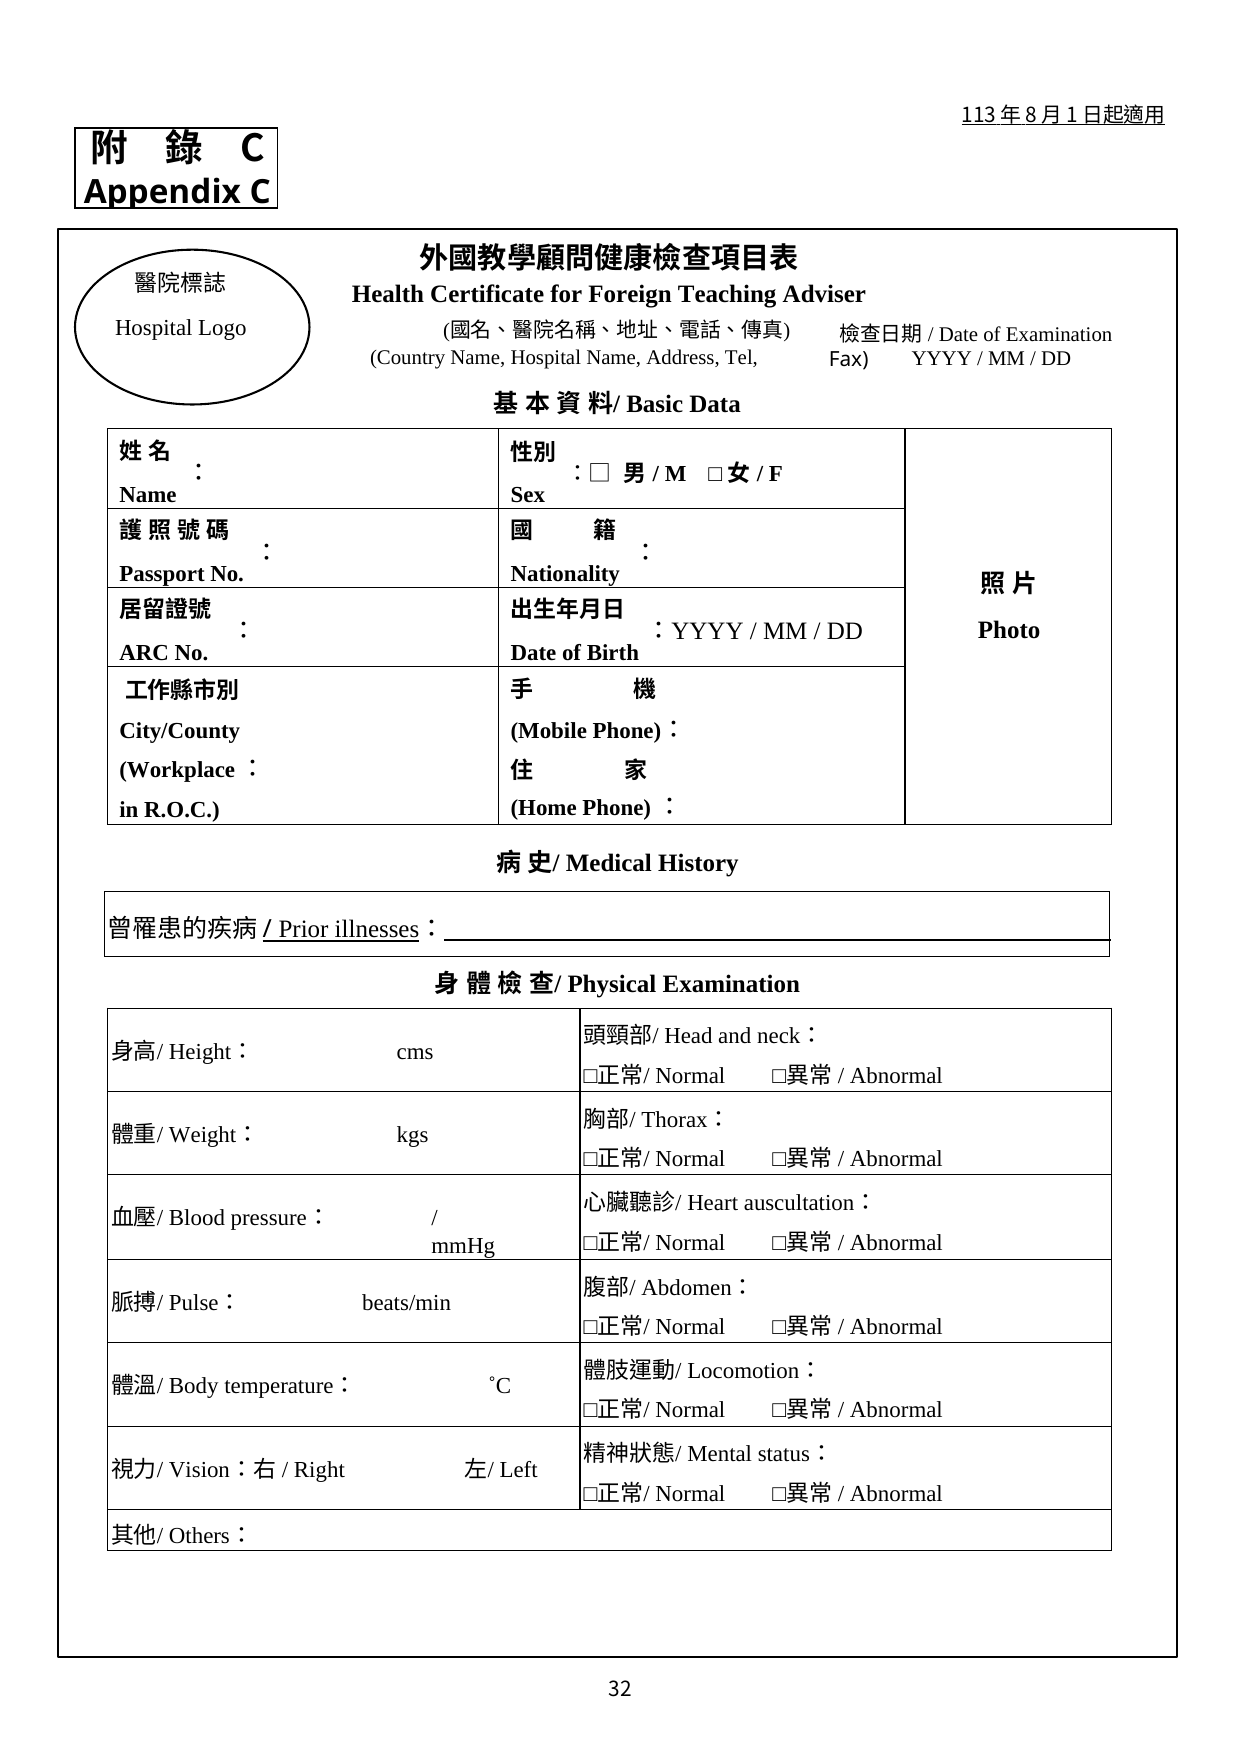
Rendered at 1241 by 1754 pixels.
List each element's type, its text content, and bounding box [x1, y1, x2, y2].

table_cell 護 照 號 碼 ： Passport No. [108, 509, 498, 587]
text Health Certificate for Foreign Teaching Adviser [324, 276, 894, 309]
table_header 照 片 Photo [906, 429, 1111, 824]
table_cell 心臟聽診/ Heart auscultation： □正常/ Normal □異常 / Abnormal [581, 1175, 1111, 1259]
table_cell 出生年月日 ：YYYY / MM / DD Date of Birth [499, 588, 904, 666]
table_cell 其他/ Others： [108, 1510, 1111, 1550]
table_cell 血壓/ Blood pressure： / mmHg [108, 1175, 579, 1259]
table_cell 體溫/ Body temperature： ˚C [108, 1343, 579, 1426]
text 身 體 檢 查/ Physical Examination [280, 957, 954, 1000]
table_cell 國 籍 ： Nationality [499, 509, 904, 587]
text (國名、醫院名稱、地址、電話、傳真) (Country Name, Hospital Name, Address, Tel, [370, 315, 819, 369]
table_header 頭頸部/ Head and neck： □正常/ Normal □異常 / Abnormal [581, 1009, 1111, 1091]
table_header 身高/ Height： cms [108, 1009, 579, 1091]
table_cell 脈搏/ Pulse： beats/min [108, 1260, 579, 1342]
text 基 本 資 料/ Basic Data [280, 386, 954, 420]
text 醫院標誌 [134, 265, 237, 298]
table_header 姓 名 ： Name [108, 429, 498, 507]
table_header 性別 ：□ 男 / M □ 女 / F Sex [499, 429, 904, 507]
table_cell 體重/ Weight： kgs [108, 1092, 579, 1174]
table_cell 體肢運動/ Locomotion： □正常/ Normal □異常 / Abnormal [581, 1343, 1111, 1426]
table_cell 精神狀態/ Mental status： □正常/ Normal □異常 / Abnormal [581, 1427, 1111, 1509]
text 檢查日期 / Date of Examination [839, 318, 1165, 347]
table_cell 胸部/ Thorax： □正常/ Normal □異常 / Abnormal [581, 1092, 1111, 1174]
text 身 體 檢 查/ Physical Examination [280, 894, 954, 956]
text Hospital Logo [104, 314, 257, 341]
text YYYY / MM / DD [906, 347, 1165, 370]
table_cell 手 機 (Mobile Phone)： 住 家 (Home Phone) ： [499, 667, 904, 824]
table_cell 腹部/ Abdomen： □正常/ Normal □異常 / Abnormal [581, 1260, 1111, 1342]
table_cell 工作縣市別City/County (Workplace ： in R.O.C.) [108, 667, 498, 824]
text 病 史/ Medical History [280, 845, 954, 879]
table_cell 視力/ Vision：右 / Right 左/ Left [108, 1427, 579, 1509]
subtitle 外國教學顧問健康檢查項目表 [324, 238, 894, 276]
table_cell 居留證號 ： ARC No. [108, 588, 498, 666]
